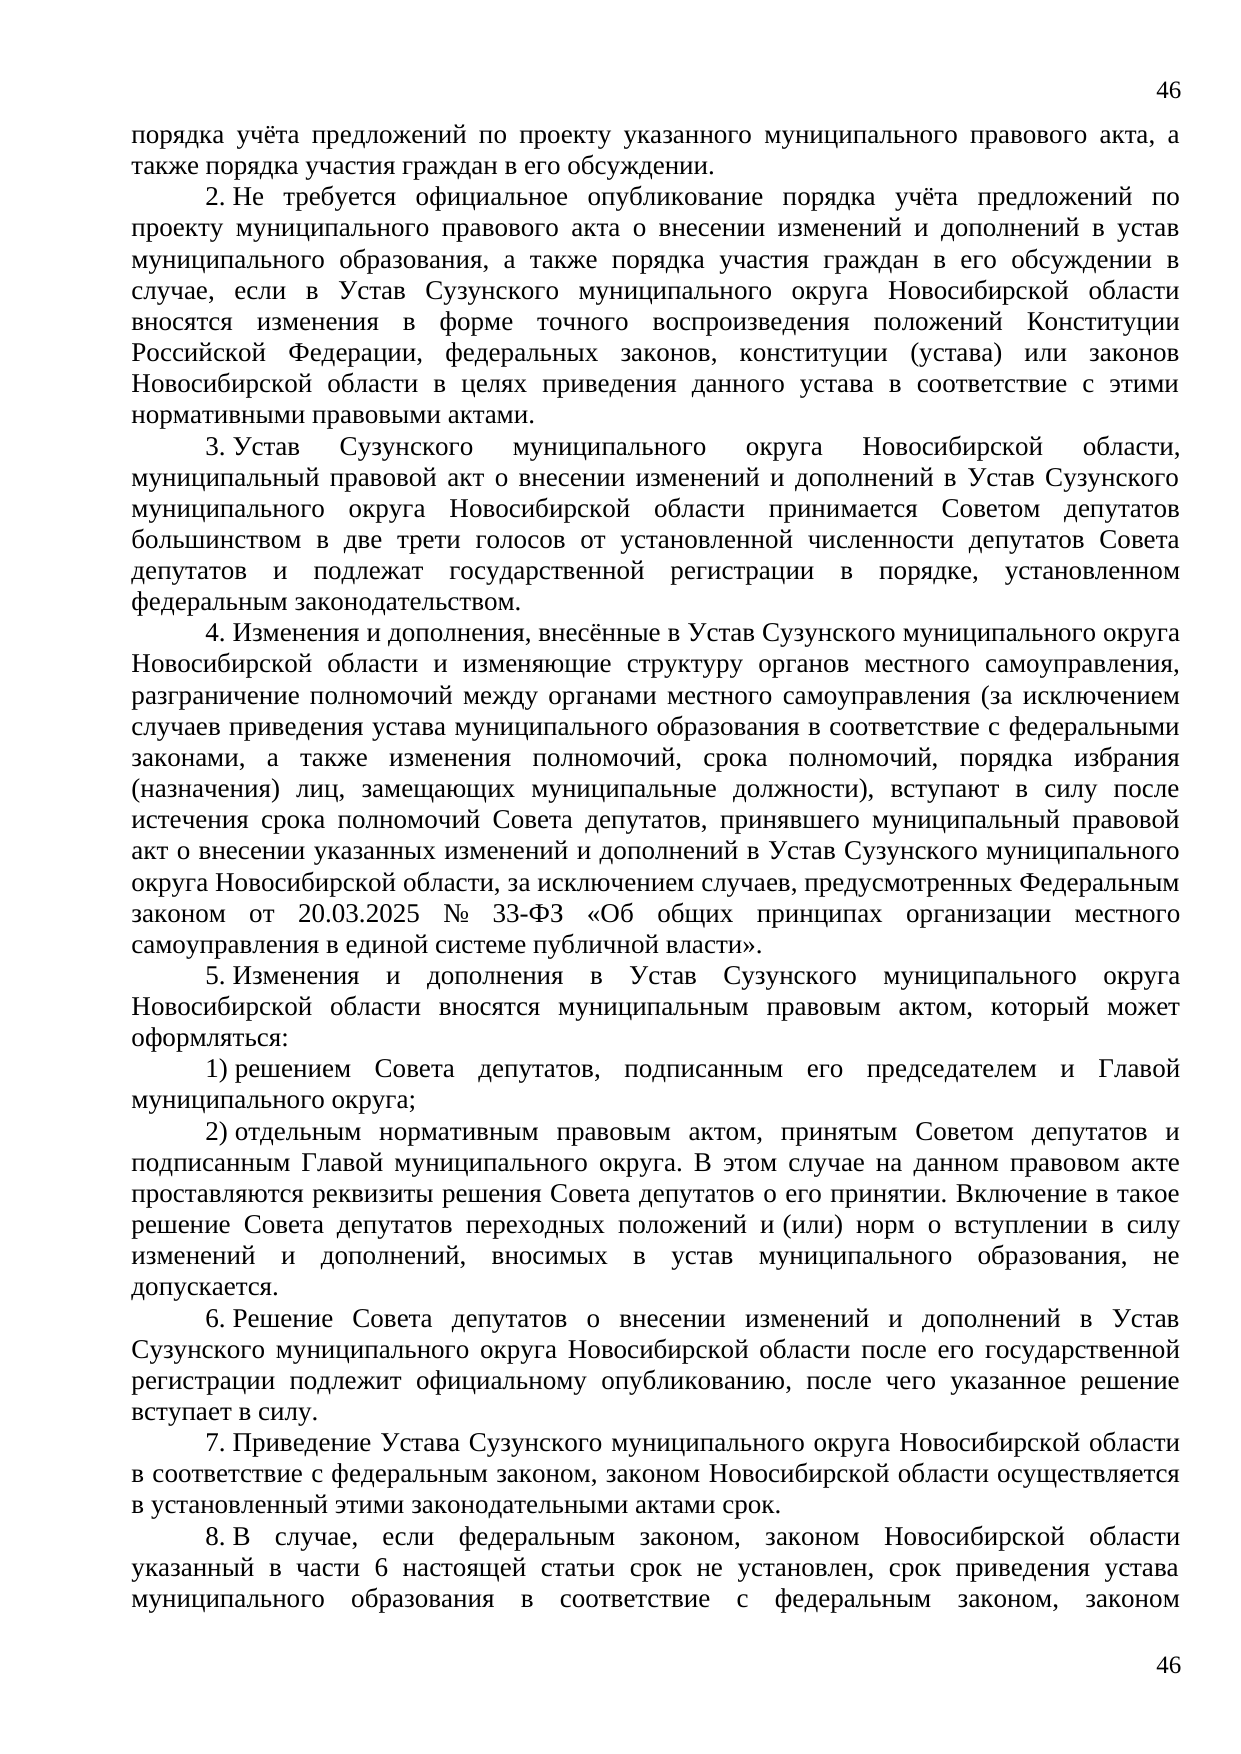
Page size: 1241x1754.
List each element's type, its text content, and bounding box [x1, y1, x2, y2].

text 1) решением Совета депутатов, подписанным его председателем и Главой муниципального округа; [131, 1052, 1181, 1115]
text 7. Приведение Устава Сузунского муниципального округа Новосибирской области в соответствие с федеральным законом, законом Новосибирской области осуществляется в установленный этими законодательными актами срок. [131, 1426, 1181, 1520]
text 3. Устав Сузунского муниципального округа Новосибирской области, муниципальный правовой акт о внесении изменений и дополнений в Устав Сузунского муниципального округа Новосибирской области принимается Советом депутатов большинством в две трети голосов от установленной численности депутатов Совета депутатов и подлежат государственной регистрации в порядке, установленном федеральным законодательством. [131, 429, 1181, 616]
text 6. Решение Совета депутатов о внесении изменений и дополнений в Устав Сузунского муниципального округа Новосибирской области после его государственной регистрации подлежит официальному опубликованию, после чего указанное решение вступает в силу. [131, 1302, 1181, 1426]
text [131, 118, 1181, 180]
text 2. Не требуется официальное опубликование порядка учёта предложений по проекту муниципального правового акта о внесении изменений и дополнений в устав муниципального образования, а также порядка участия граждан в его обсуждении в случае, если в Устав Сузунского муниципального округа Новосибирской области вносятся изменения в форме точного воспроизведения положений Конституции Российской Федерации, федеральных законов, конституции (устава) или законов Новосибирской области в целях приведения данного устава в соответствие с этими нормативными правовыми актами. [131, 180, 1181, 429]
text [131, 1520, 1181, 1613]
text 4. Изменения и дополнения, внесённые в Устав Сузунского муниципального округа Новосибирской области и изменяющие структуру органов местного самоуправления, разграничение полномочий между органами местного самоуправления (за исключением случаев приведения устава муниципального образования в соответствие с федеральными законами, а также изменения полномочий, срока полномочий, порядка избрания (назначения) лиц, замещающих муниципальные должности), вступают в силу после истечения срока полномочий Совета депутатов, принявшего муниципальный правовой акт о внесении указанных изменений и дополнений в Устав Сузунского муниципального округа Новосибирской области, за исключением случаев, предусмотренных Федеральным законом от 20.03.2025 № 33-ФЗ «Об общих принципах организации местного самоуправления в единой системе публичной власти». [131, 616, 1181, 959]
text 5. Изменения и дополнения в Устав Сузунского муниципального округа Новосибирской области вносятся муниципальным правовым актом, который может оформляться: [131, 959, 1181, 1052]
text 2) отдельным нормативным правовым актом, принятым Советом депутатов и подписанным Главой муниципального округа. В этом случае на данном правовом акте проставляются реквизиты решения Совета депутатов о его принятии. Включение в такое решение Совета депутатов переходных положений и (или) норм о вступлении в силу изменений и дополнений, вносимых в устав муниципального образования, не допускается. [131, 1115, 1181, 1302]
